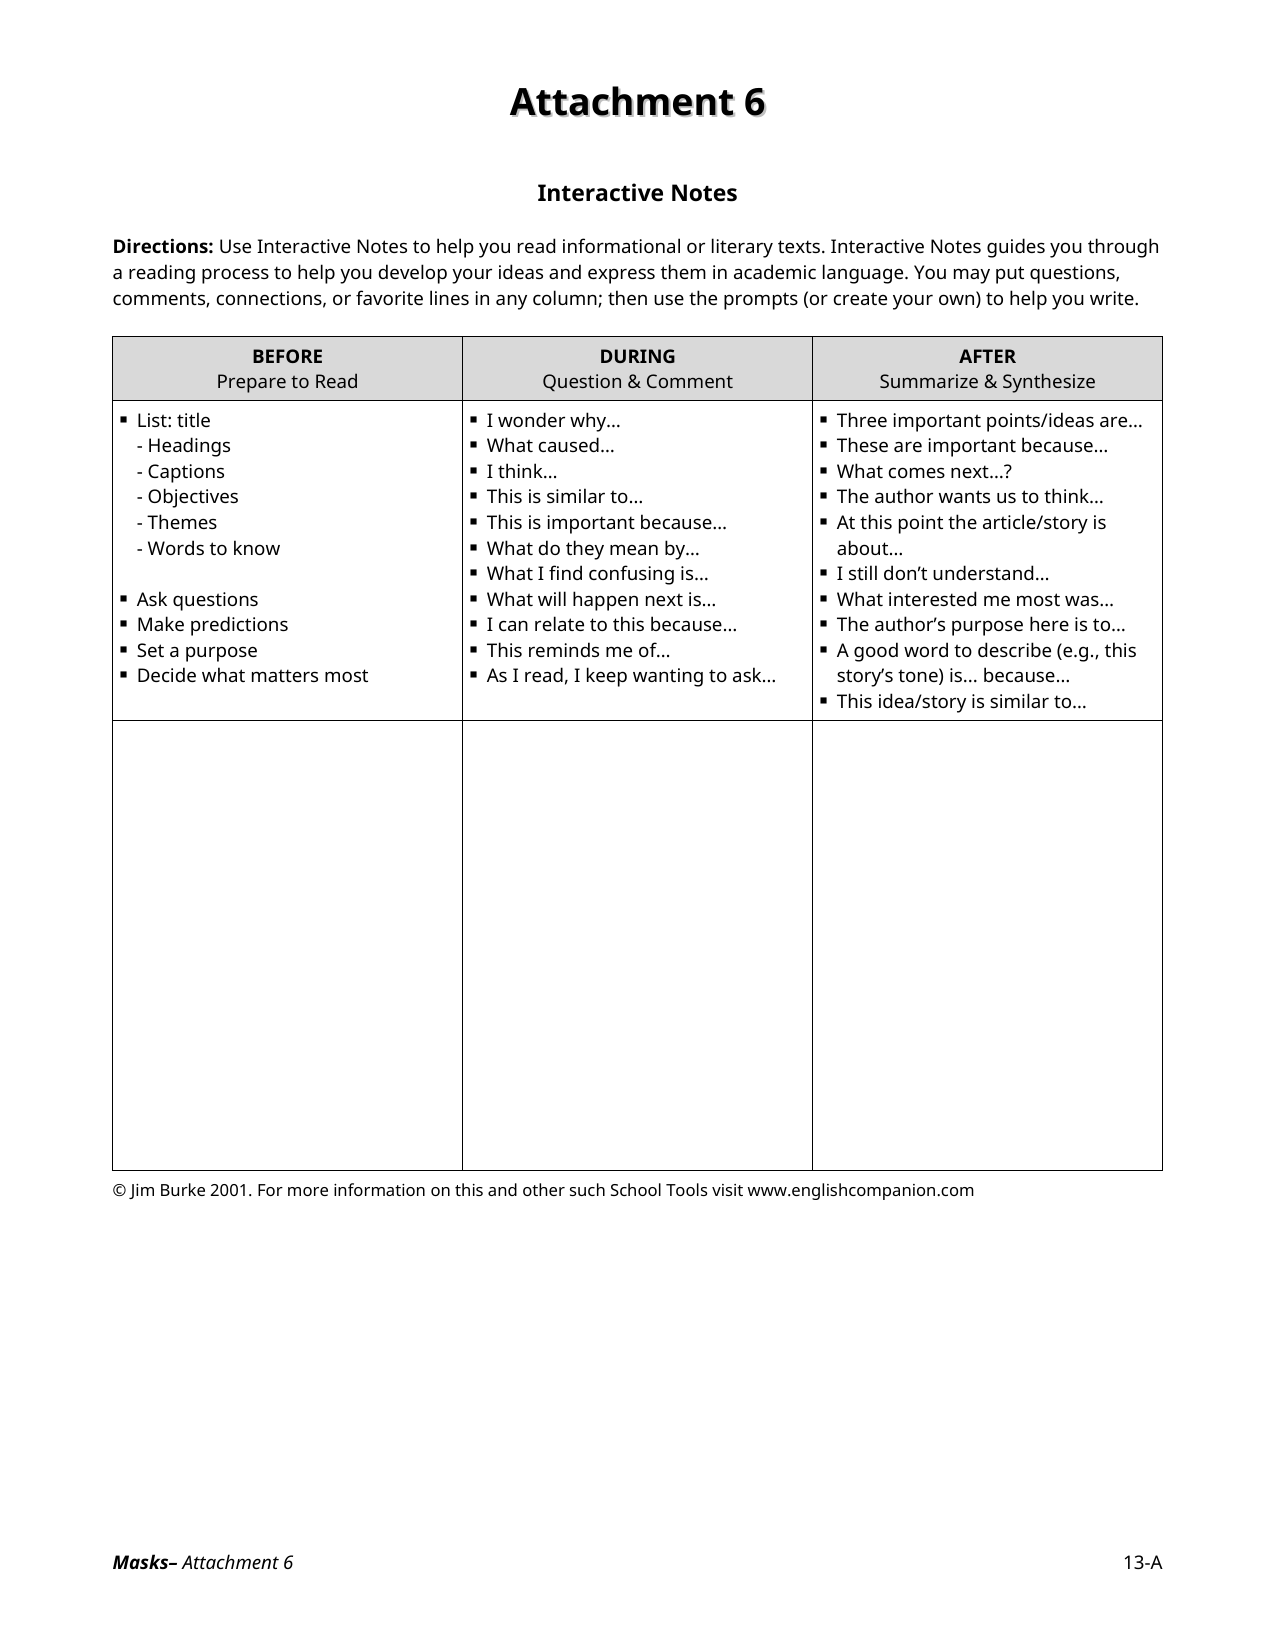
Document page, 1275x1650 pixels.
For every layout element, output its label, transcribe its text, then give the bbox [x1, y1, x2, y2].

table_cell Three important points/ideas are… These are important because… What comes next…? The author wants us to think… At this point the article/story is about… I still don’t understand… What interested me most was… The author’s purpose here is to… A good word to describe (e.g., this story’s tone) is... because… This idea/story is similar to… [813, 401, 1162, 719]
text Directions: Use Interactive Notes to help you read informational or literary texts. Interactive Notes guides you through a reading process to help you develop your ideas and express them in academic language. You may put questions, comments, connections, or favorite lines in any column; then use the prompts (or create your own) to help you write. [112, 234, 1162, 310]
table_header DURING Question & Comment [463, 337, 812, 400]
table_cell [463, 721, 812, 1169]
table_cell [113, 721, 462, 1169]
table_cell I wonder why… What caused… I think… This is similar to… This is important because… What do they mean by… What I find confusing is… What will happen next is… I can relate to this because… This reminds me of… As I read, I keep wanting to ask… [463, 401, 812, 719]
table_header AFTER Summarize & Synthesize [813, 337, 1162, 400]
table_cell [813, 721, 1162, 1169]
text © Jim Burke 2001. For more information on this and other such School Tools visit www.englishcompanion.com [112, 1179, 1162, 1202]
table_cell List: title - Headings - Captions - Objectives - Themes - Words to know Ask questions Make predictions Set a purpose Decide what matters most [113, 401, 462, 719]
table_header BEFORE Prepare to Read [113, 337, 462, 400]
text Interactive Notes [112, 177, 1162, 208]
